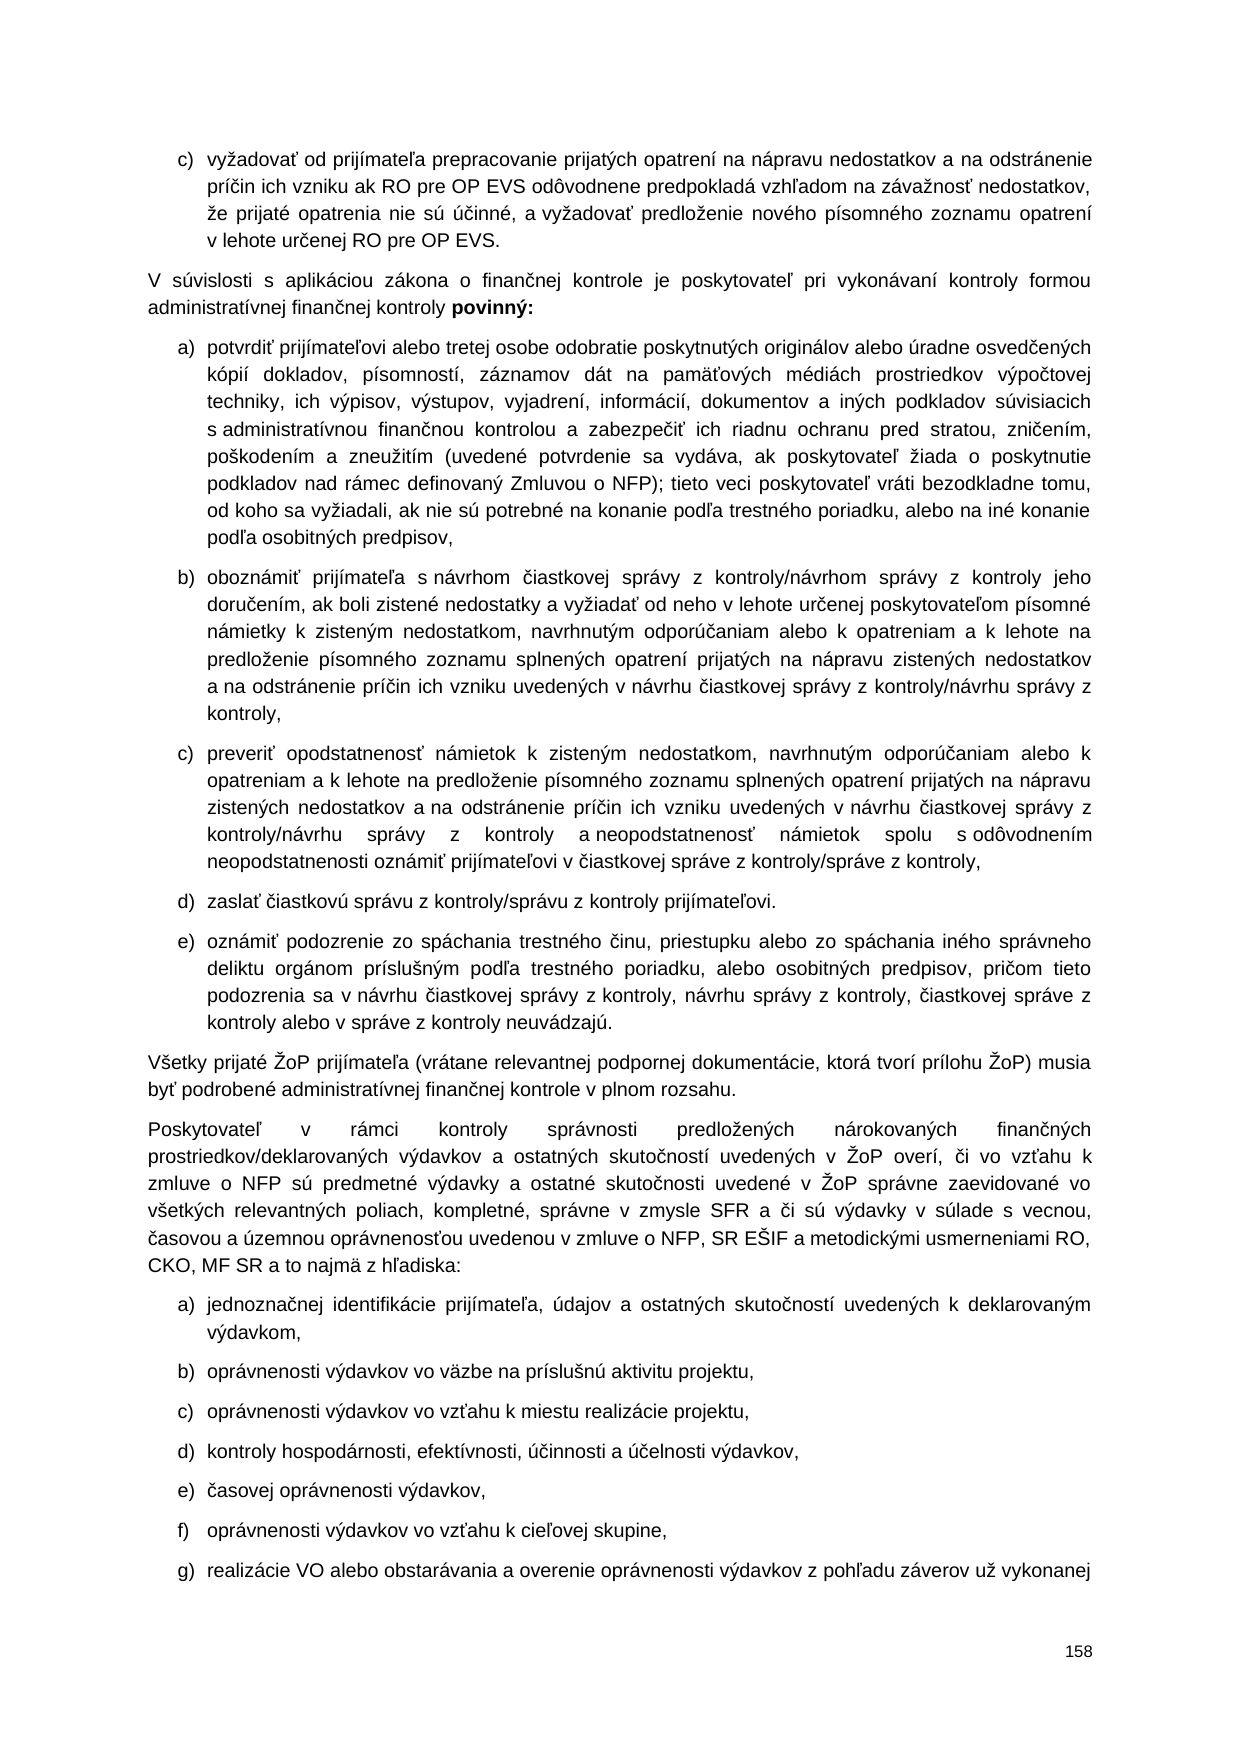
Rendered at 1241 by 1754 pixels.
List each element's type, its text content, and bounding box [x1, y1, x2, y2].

list oznámiť podozrenie zo spáchania trestného činu, priestupku alebo zo spáchania iného správneho deliktu orgánom príslušným podľa trestného poriadku, alebo osobitných predpisov, pričom tieto podozrenia sa v návrhu čiastkovej správy z kontroly, návrhu správy z kontroly, čiastkovej správe z kontroly alebo v správe z kontroly neuvádzajú. [177, 929, 1092, 1034]
list potvrdiť prijímateľovi alebo tretej osobe odobratie poskytnutých originálov alebo úradne osvedčených kópií dokladov, písomností, záznamov dát na pamäťových médiách prostriedkov výpočtovej techniky, ich výpisov, výstupov, vyjadrení, informácií, dokumentov a iných podkladov súvisiacich s administratívnou finančnou kontrolou a zabezpečiť ich riadnu ochranu pred stratou, zničením, poškodením a zneužitím (uvedené potvrdenie sa vydáva, ak poskytovateľ žiada o poskytnutie podkladov nad rámec definovaný Zmluvou o NFP); tieto veci poskytovateľ vráti bezodkladne tomu, od koho sa vyžiadali, ak nie sú potrebné na konanie podľa trestného poriadku, alebo na iné konanie podľa osobitných predpisov, [177, 336, 1092, 549]
list oboznámiť prijímateľa s návrhom čiastkovej správy z kontroly/návrhom správy z kontroly jeho doručením, ak boli zistené nedostatky a vyžiadať od neho v lehote určenej poskytovateľom písomné námietky k zisteným nedostatkom, navrhnutým odporúčaniam alebo k opatreniam a k lehote na predloženie písomného zoznamu splnených opatrení prijatých na nápravu zistených nedostatkov a na odstránenie príčin ich vzniku uvedených v návrhu čiastkovej správy z kontroly/návrhu správy z kontroly, [177, 566, 1092, 724]
list oprávnenosti výdavkov vo vzťahu k miestu realizácie projektu, [177, 1400, 1092, 1423]
list vyžadovať od prijímateľa prepracovanie prijatých opatrení na nápravu nedostatkov a na odstránenie príčin ich vzniku ak RO pre OP EVS odôvodnene predpokladá vzhľadom na závažnosť nedostatkov, že prijaté opatrenia nie sú účinné, a vyžadovať predloženie nového písomného zoznamu opatrení v lehote určenej RO pre OP EVS. [177, 148, 1092, 252]
text V súvislosti s aplikáciou zákona o finančnej kontrole je poskytovateľ pri vykonávaní kontroly formou administratívnej finančnej kontroly povinný: [148, 269, 1092, 319]
list časovej oprávnenosti výdavkov, [177, 1479, 1092, 1502]
list zaslať čiastkovú správu z kontroly/správu z kontroly prijímateľovi. [177, 890, 1092, 913]
list oprávnenosti výdavkov vo väzbe na príslušnú aktivitu projektu, [177, 1360, 1092, 1383]
list oprávnenosti výdavkov vo vzťahu k cieľovej skupine, [177, 1519, 1092, 1542]
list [177, 1559, 1092, 1581]
list kontroly hospodárnosti, efektívnosti, účinnosti a účelnosti výdavkov, [177, 1439, 1092, 1462]
list preveriť opodstatnenosť námietok k zisteným nedostatkom, navrhnutým odporúčaniam alebo k opatreniam a k lehote na predloženie písomného zoznamu splnených opatrení prijatých na nápravu zistených nedostatkov a na odstránenie príčin ich vzniku uvedených v návrhu čiastkovej správy z kontroly/návrhu správy z kontroly a neopodstatnenosť námietok spolu s odôvodnením neopodstatnenosti oznámiť prijímateľovi v čiastkovej správe z kontroly/správe z kontroly, [177, 741, 1092, 873]
text Poskytovateľ v rámci kontroly správnosti predložených nárokovaných finančných prostriedkov/deklarovaných výdavkov a ostatných skutočností uvedených v ŽoP overí, či vo vzťahu k zmluve o NFP sú predmetné výdavky a ostatné skutočnosti uvedené v ŽoP správne zaevidované vo všetkých relevantných poliach, kompletné, správne v zmysle SFR a či sú výdavky v súlade s vecnou, časovou a územnou oprávnenosťou uvedenou v zmluve o NFP, SR EŠIF a metodickými usmerneniami RO, CKO, MF SR a to najmä z hľadiska: [148, 1118, 1092, 1276]
list jednoznačnej identifikácie prijímateľa, údajov a ostatných skutočností uvedených k deklarovaným výdavkom, [177, 1293, 1092, 1343]
text Všetky prijaté ŽoP prijímateľa (vrátane relevantnej podpornej dokumentácie, ktorá tvorí prílohu ŽoP) musia byť podrobené administratívnej finančnej kontrole v plnom rozsahu. [148, 1051, 1092, 1101]
